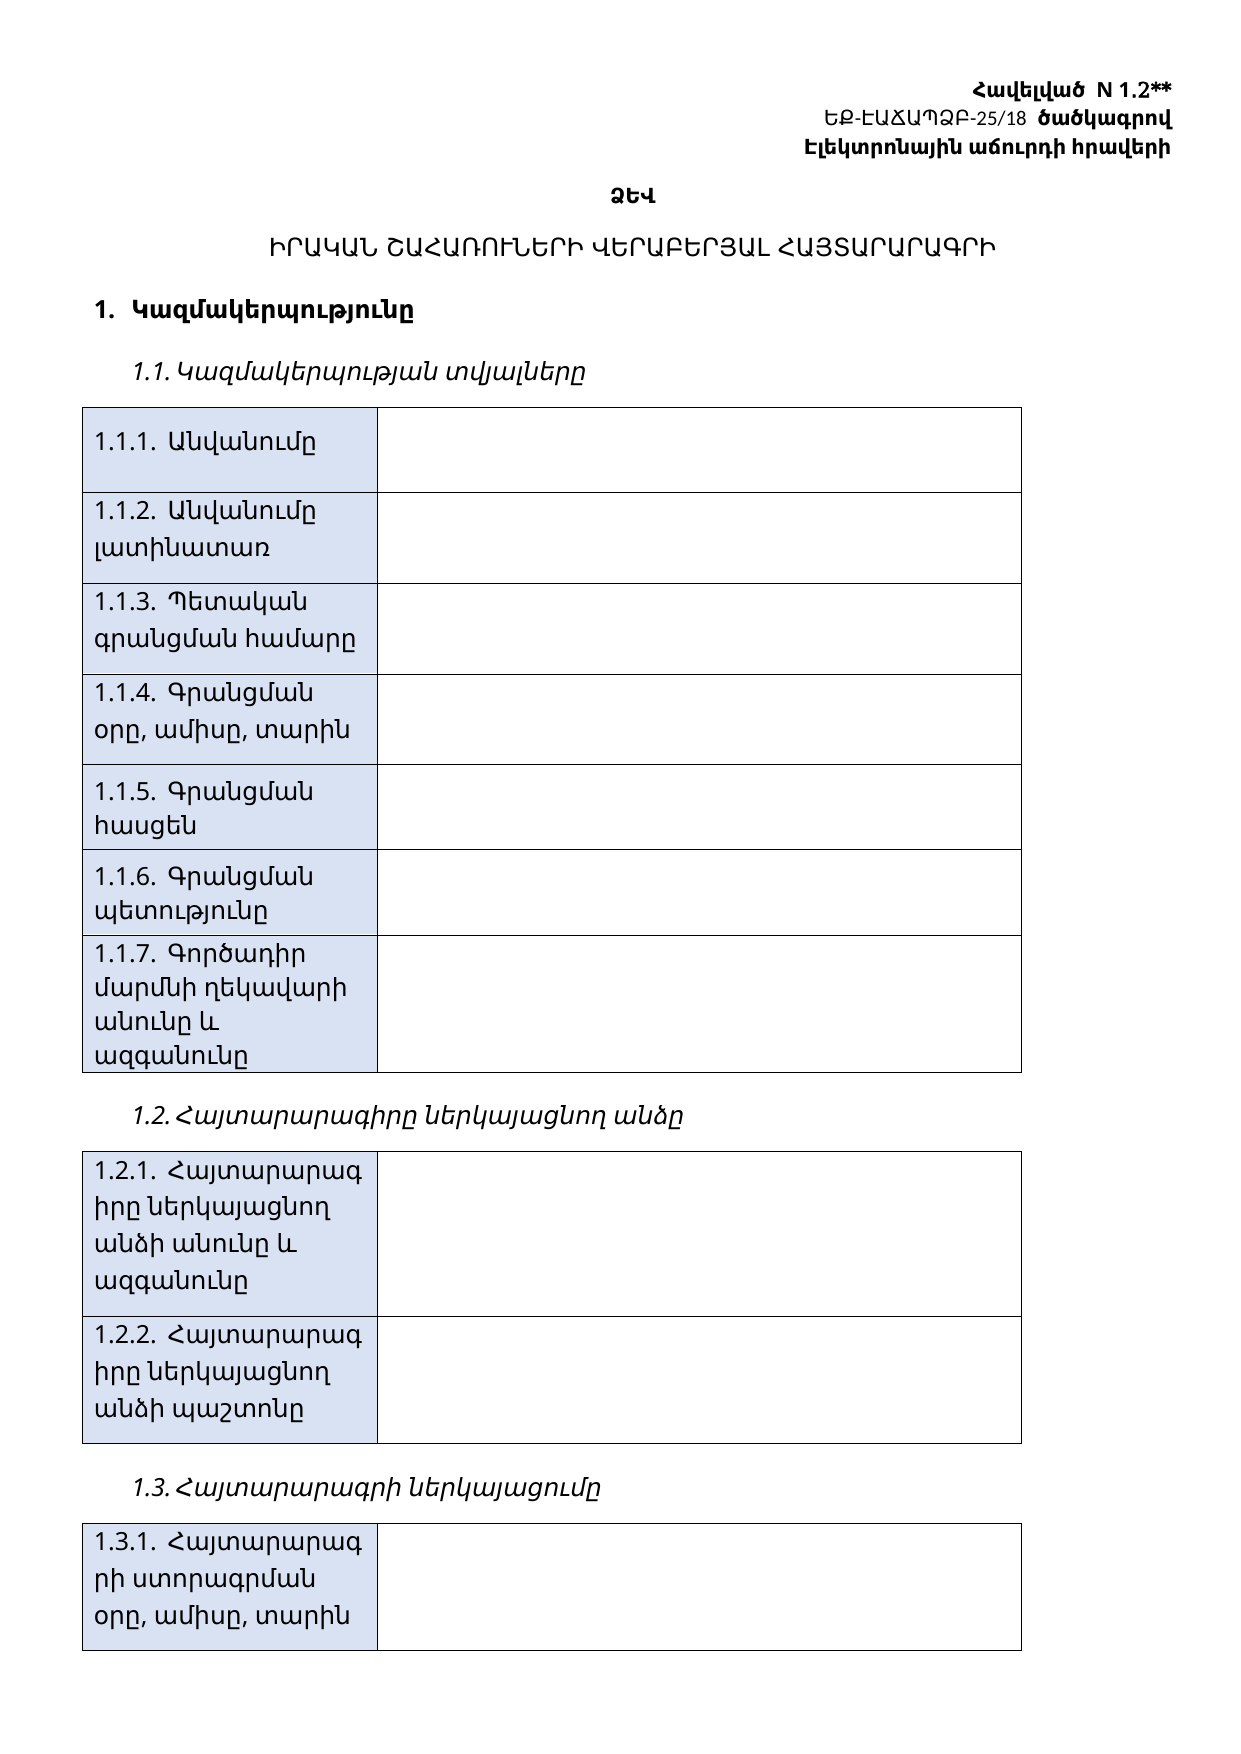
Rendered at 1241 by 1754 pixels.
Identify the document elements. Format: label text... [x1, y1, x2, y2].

list Կազմակերպության տվյալները [131, 353, 1171, 387]
text ԵՔ-ԷԱՃԱՊՁԲ-25/18 ծածկագրով [94, 103, 1171, 132]
table_cell Պետական գրանցման համարը [83, 584, 377, 673]
table_cell Գործադիր մարմնի ղեկավարի անունը և ազգանունը [83, 936, 377, 1072]
table_cell [378, 584, 1021, 673]
table_cell [378, 850, 1021, 934]
table_cell Գրանցման հասցեն [83, 765, 377, 849]
table_cell [378, 675, 1021, 764]
list Հայտարարագիրը ներկայացնող անձը [131, 1098, 1171, 1132]
text ՁԵՎ [94, 184, 1171, 209]
list Հայտարարագրի ներկայացումը [131, 1469, 1171, 1503]
table_header Անվանումը [83, 408, 377, 492]
table_cell Հայտարարագիրը ներկայացնող անձի պաշտոնը [83, 1317, 377, 1443]
table_cell [378, 493, 1021, 583]
table_header Հայտարարագիրը ներկայացնող անձի անունը և ազգանունը [83, 1152, 377, 1316]
text Հավելված N 1․2** [94, 75, 1171, 103]
table_cell Գրանցման պետությունը [83, 850, 377, 934]
table_cell [378, 765, 1021, 849]
table_cell Գրանցման օրը, ամիսը, տարին [83, 675, 377, 764]
table_header [378, 1152, 1021, 1316]
table_cell [378, 936, 1021, 1072]
table_header [378, 1524, 1021, 1650]
text Էլեկտրոնային աճուրդի հրավերի [94, 132, 1171, 160]
table_header [378, 408, 1021, 492]
list Կազմակերպությունը [94, 291, 1171, 326]
text ԻՐԱԿԱՆ ՇԱՀԱՌՈՒՆԵՐԻ ՎԵՐԱԲԵՐՅԱԼ ՀԱՅՏԱՐԱՐԱԳՐԻ [94, 233, 1171, 262]
table_cell [378, 1317, 1021, 1443]
table_header Հայտարարագրի ստորագրման օրը, ամիսը, տարին [83, 1524, 377, 1650]
table_cell Անվանումը լատինատառ [83, 493, 377, 583]
